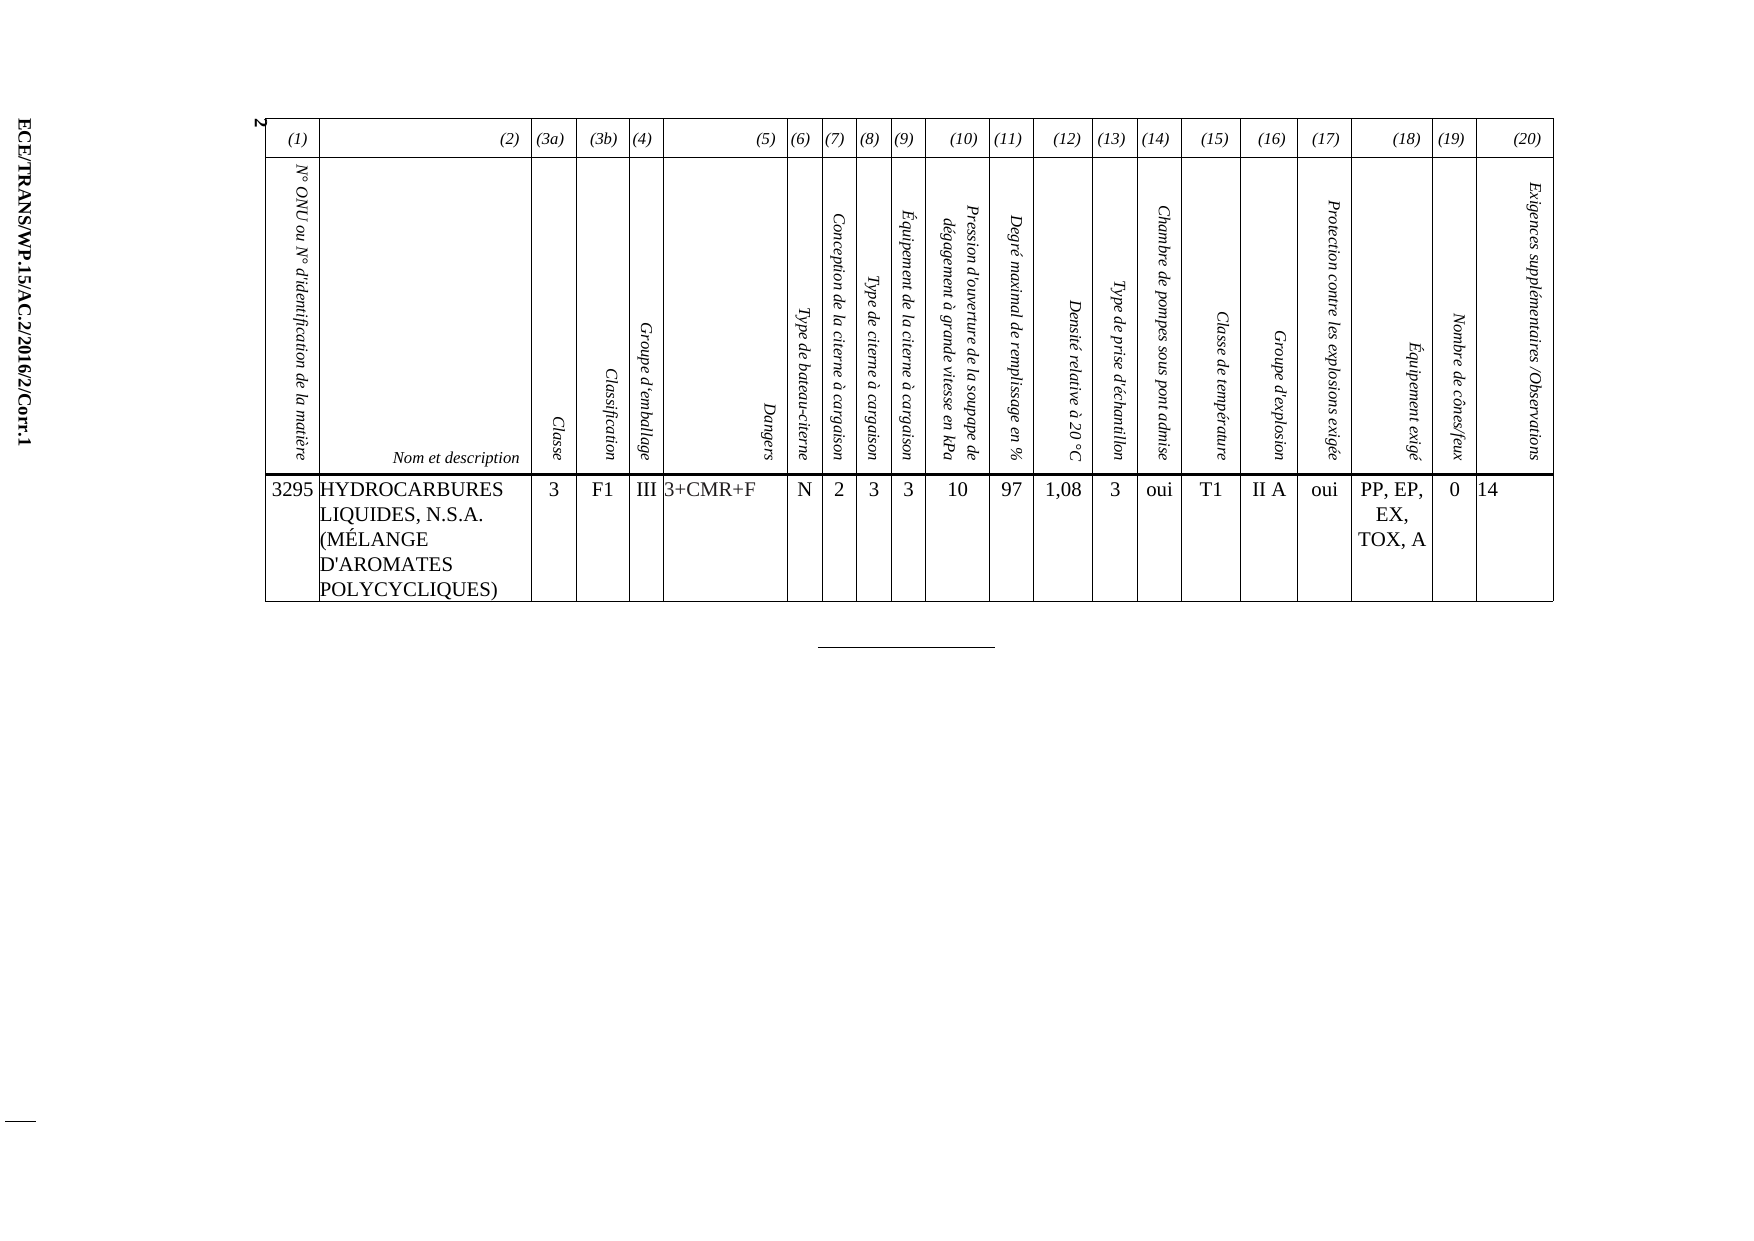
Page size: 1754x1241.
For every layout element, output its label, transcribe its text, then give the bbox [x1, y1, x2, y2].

table_cell Type de prise d'échantillon [1093, 158, 1137, 473]
table_cell 2 [823, 476, 856, 601]
table_cell 3 [1093, 476, 1137, 601]
table_cell 3 [532, 476, 576, 601]
table_cell N [788, 476, 822, 601]
table_header (12) [1034, 119, 1092, 157]
table_cell HYDROCARBURES LIQUIDES, N.S.A. (MÉLANGE D'AROMATES POLYCYCLIQUES) [320, 476, 531, 601]
table_cell Chambre de pompes sous pont admise [1138, 158, 1181, 473]
table_cell Exigences supplémentaires /Observations [1477, 158, 1553, 473]
table_cell Équipement de la citerne à cargaison [892, 158, 925, 473]
table_cell Degré maximal de remplissage en % [990, 158, 1033, 473]
table_header (18) [1352, 119, 1432, 157]
table_header (14) [1138, 119, 1181, 157]
table_cell Groupe d'explosion [1241, 158, 1297, 473]
table_cell 0 [1433, 476, 1476, 601]
table_header (1) [266, 119, 319, 157]
table_header (5) [664, 119, 787, 157]
table_cell Équipement exigé [1352, 158, 1432, 473]
table_cell Type de bateau-citerne [788, 158, 822, 473]
table_cell Densité relative à 20 °C [1034, 158, 1092, 473]
table_cell Protection contre les explosions exigée [1298, 158, 1351, 473]
table_cell T1 [1182, 476, 1240, 601]
table_cell 97 [990, 476, 1033, 601]
table_header (8) [857, 119, 891, 157]
table_header (15) [1182, 119, 1240, 157]
table_cell II A [1241, 476, 1297, 601]
table_header (7) [823, 119, 856, 157]
table_header (19) [1433, 119, 1476, 157]
table_header (11) [990, 119, 1033, 157]
table_cell 3 [857, 476, 891, 601]
table_cell Pression d'ouverture de la soupape de dégagement à grande vitesse en kPa [926, 158, 989, 473]
table_cell oui [1298, 476, 1351, 601]
table_cell Conception de la citerne à cargaison [823, 158, 856, 473]
table_cell 3295 [266, 476, 319, 601]
table_cell Classe [532, 158, 576, 473]
table_cell III [630, 476, 663, 601]
table_header (17) [1298, 119, 1351, 157]
table_header (9) [892, 119, 925, 157]
table_cell 3+CMR+F [664, 476, 787, 601]
table_header (6) [788, 119, 822, 157]
table_cell Classe de température [1182, 158, 1240, 473]
table_header (10) [926, 119, 989, 157]
table_cell Nombre de cônes/feux [1433, 158, 1476, 473]
table_cell Type de citerne à cargaison [857, 158, 891, 473]
table_cell 10 [926, 476, 989, 601]
table_cell PP, EP, EX, TOX, A [1352, 476, 1432, 601]
table_cell 14 [1477, 476, 1553, 601]
table_header (20) [1477, 119, 1553, 157]
table_cell oui [1138, 476, 1181, 601]
table_header (16) [1241, 119, 1297, 157]
table_cell Groupe d‘emballage [630, 158, 663, 473]
table_header (4) [630, 119, 663, 157]
table_header (2) [320, 119, 531, 157]
table_header (13) [1093, 119, 1137, 157]
table_cell 1,08 [1034, 476, 1092, 601]
table_cell Classification [577, 158, 629, 473]
table_header (3a) [532, 119, 576, 157]
table_cell Nom et description [320, 158, 531, 473]
table_cell Dangers [664, 158, 787, 473]
table_cell 3 [892, 476, 925, 601]
table_cell F1 [577, 476, 629, 601]
table_cell N° ONU ou N° d'identification de la matière [266, 158, 319, 473]
table_header (3b) [577, 119, 629, 157]
